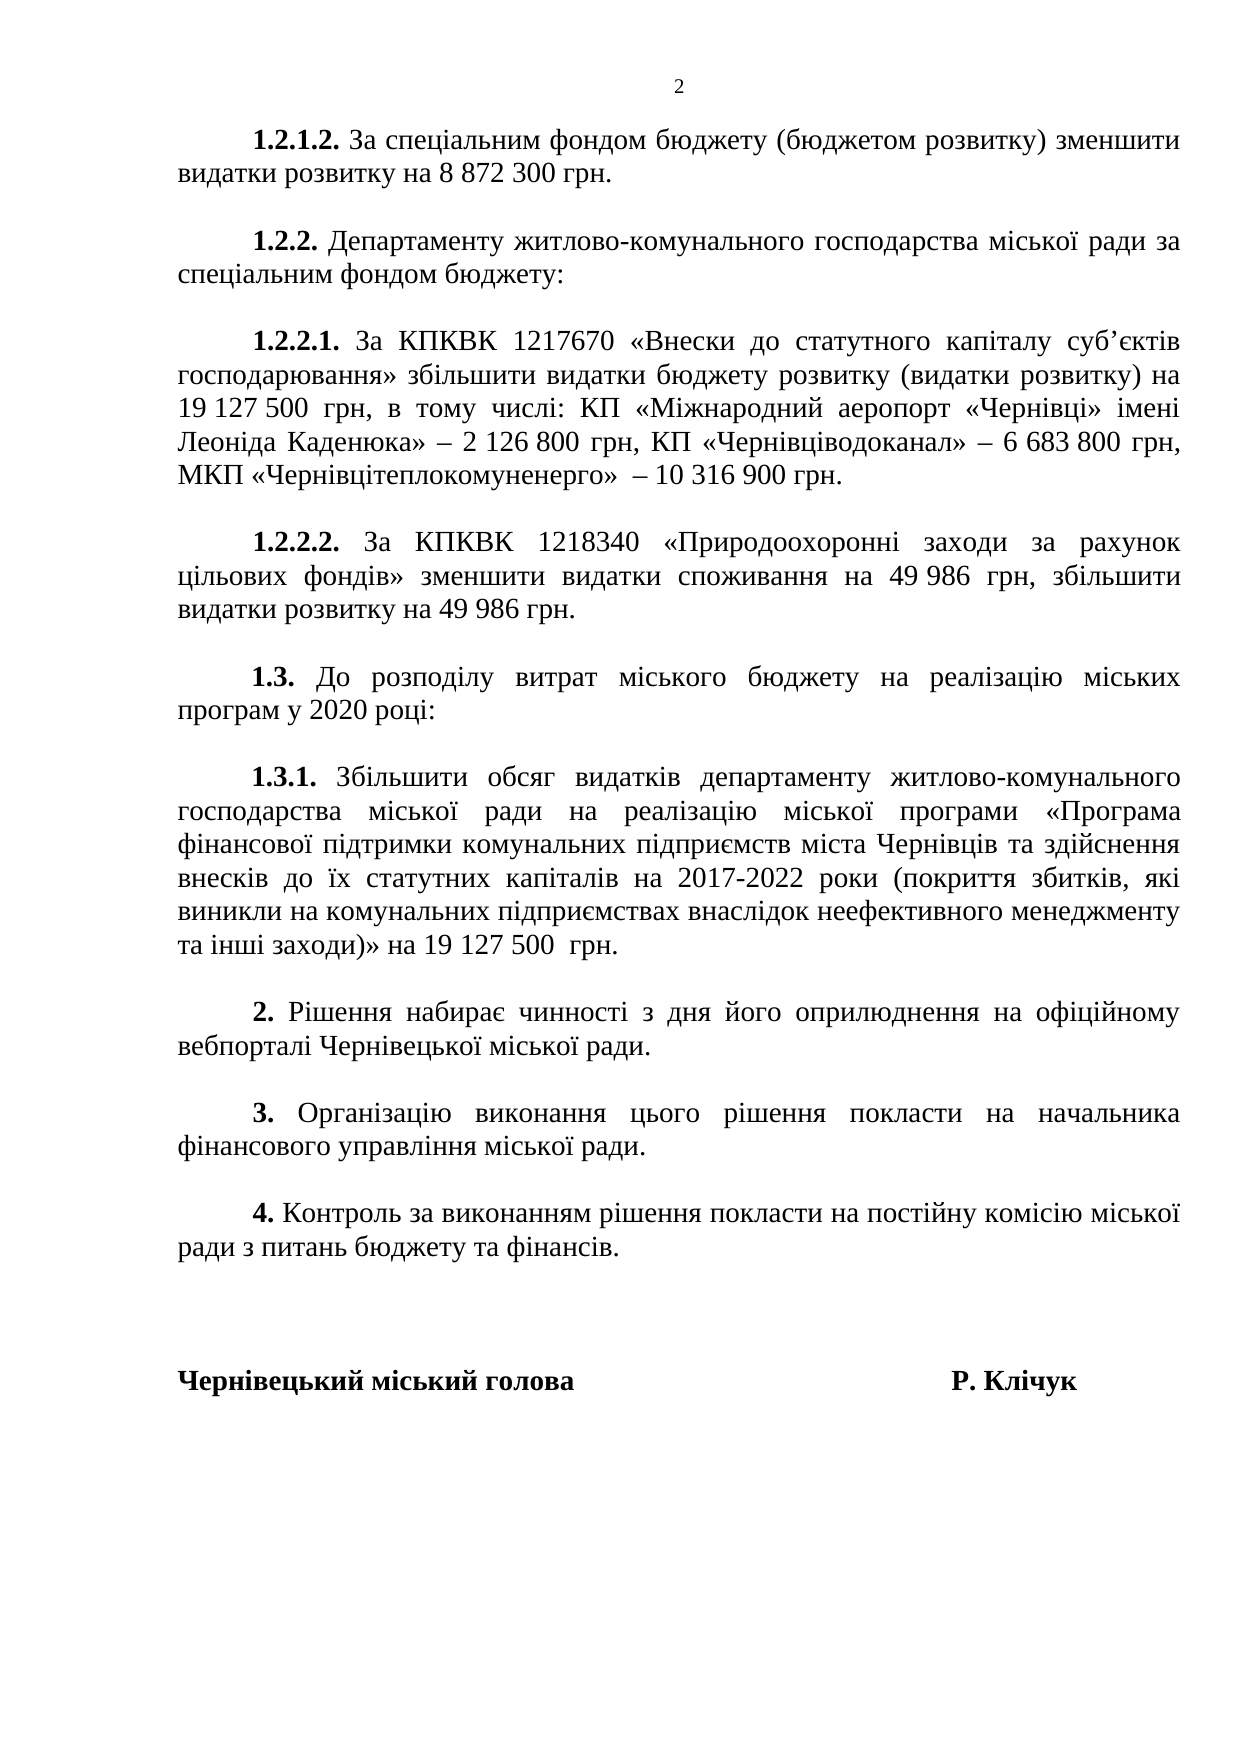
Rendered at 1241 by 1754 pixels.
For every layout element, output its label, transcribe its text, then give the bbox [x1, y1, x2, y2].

text 1.2.1.2. За спеціальним фондом бюджету (бюджетом розвитку) зменшити видатки розвитку на 8 872 300 грн. [177, 98, 1181, 189]
text 1.2.2. Департаменту житлово-комунального господарства міської ради за спеціальним фондом бюджету: [177, 223, 1181, 290]
text 1.3.1. Збільшити обсяг видатків департаменту житлово-комунального господарства міської ради на реалізацію міської програми «Програма фінансової підтримки комунальних підприємств міста Чернівців та здійснення внесків до їх статутних капіталів на 2017-2022 роки (покриття збитків, які виникли на комунальних підприємствах внаслідок неефективного менеджменту та інші заходи)» на 19 127 500 грн. [177, 759, 1181, 961]
text 3. Організацію виконання цього рішення покласти на начальника фінансового управління міської ради. [177, 1095, 1181, 1162]
text 1.2.2.2. За КПКВК 1218340 «Природоохоронні заходи за рахунок цільових фондів» зменшити видатки споживання на 49 986 грн, збільшити видатки розвитку на 49 986 грн. [177, 524, 1181, 625]
text 1.3. До розподілу витрат міського бюджету на реалізацію міських програм у 2020 році: [177, 659, 1181, 726]
text 4. Контроль за виконанням рішення покласти на постійну комісію міської ради з питань бюджету та фінансів. [177, 1195, 1181, 1262]
text 1.2.2.1. За КПКВК 1217670 «Внески до статутного капіталу суб’єктів господарювання» збільшити видатки бюджету розвитку (видатки розвитку) на 19 127 500 грн, в тому числі: КП «Міжнародний аеропорт «Чернівці» імені Леоніда Каденюка» – 2 126 800 грн, КП «Чернівціводоканал» – 6 683 800 грн, МКП «Чернівцітеплокомуненерго» – 10 316 900 грн. [177, 323, 1181, 491]
text Чернівецький міський голова Р. Клічук [177, 1363, 1218, 1397]
text 2. Рішення набирає чинності з дня його на офіційному вебпорталі Чернівецької міської ради. [177, 994, 1181, 1061]
